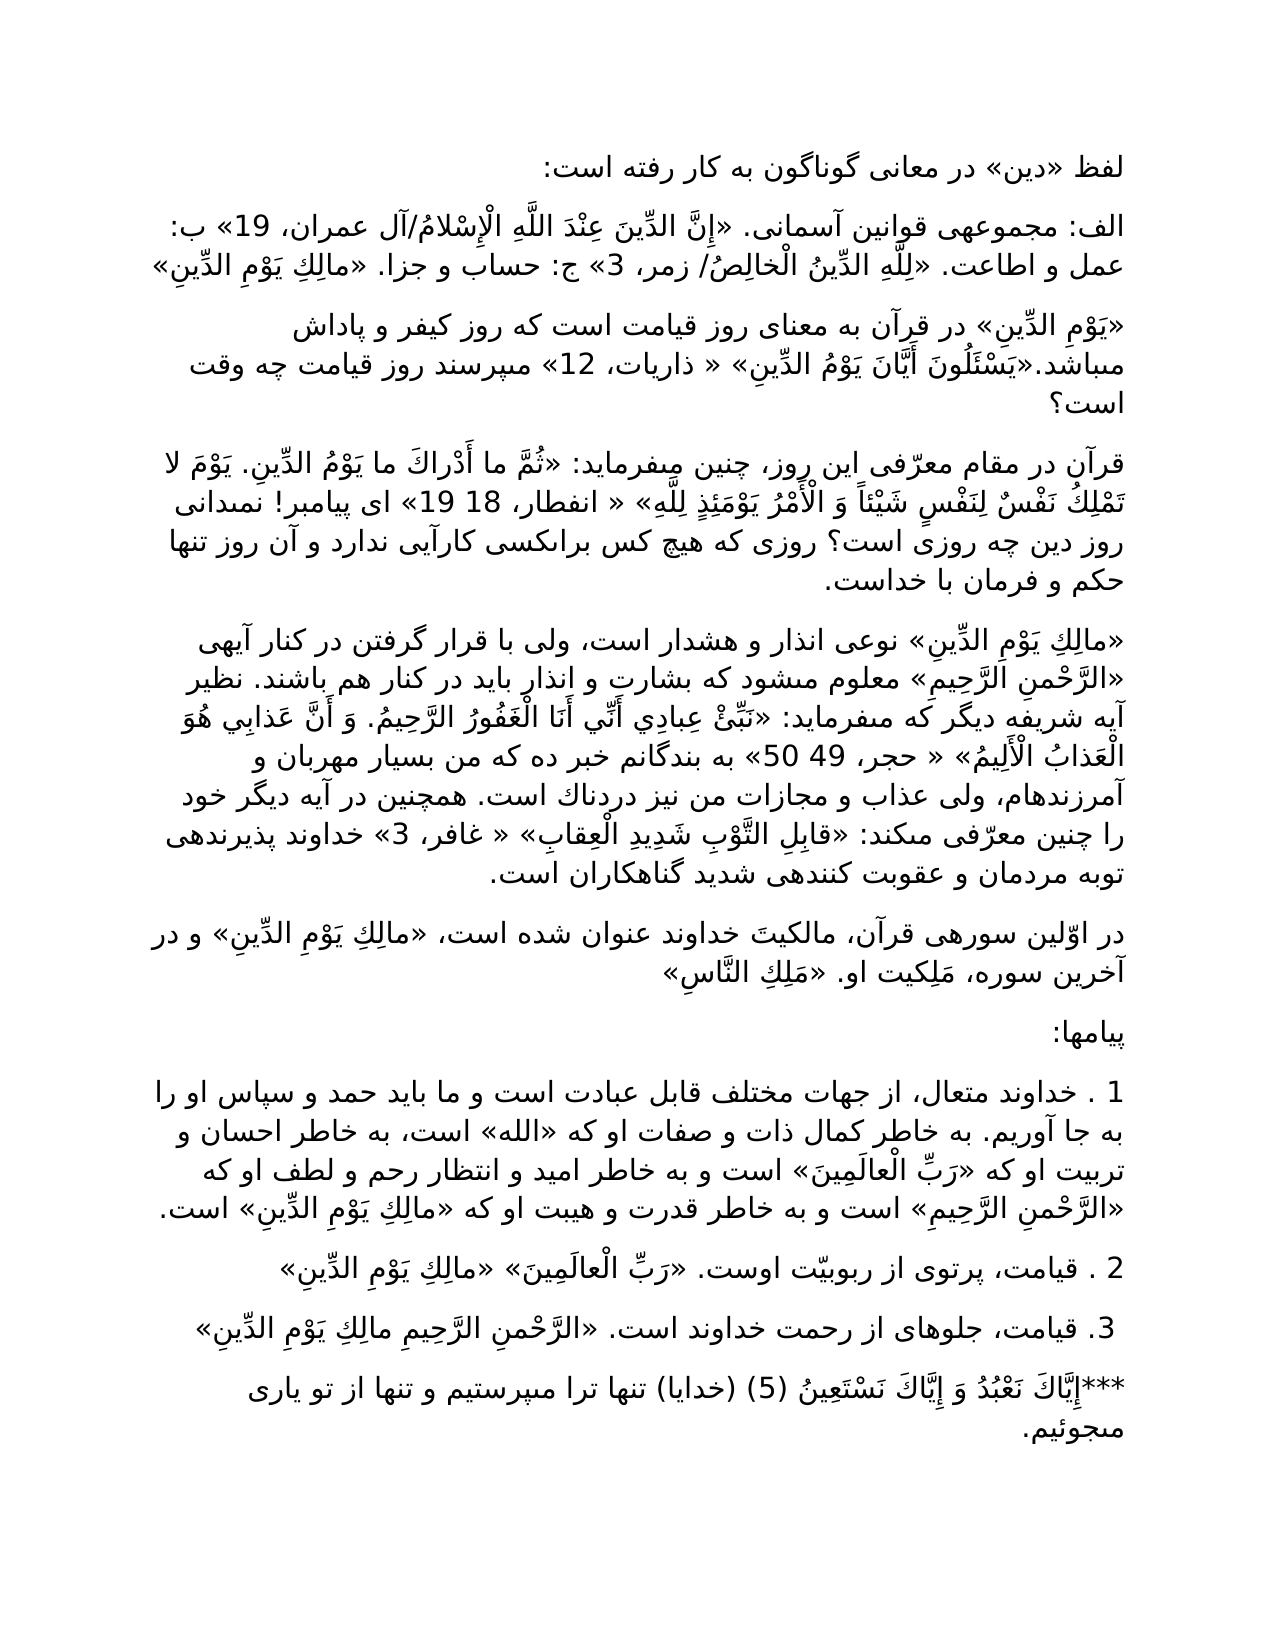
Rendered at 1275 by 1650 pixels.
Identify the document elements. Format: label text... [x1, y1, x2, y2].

text لفظ «دين» در معانى گوناگون به كار رفته است: [150, 150, 1125, 184]
text «مالِكِ يَوْمِ الدِّينِ» نوعى انذار و هشدار است، ولى با قرار گرفتن در كنار آيه‏ى «الرَّحْمنِ الرَّحِيمِ» معلوم مى‏شود كه بشارت و انذار بايد در كنار هم باشند. نظير آيه شريفه ديگر كه مى‏فرمايد: «نَبِّئْ عِبادِي أَنِّي أَنَا الْغَفُورُ الرَّحِيمُ. وَ أَنَّ عَذابِي هُوَ الْعَذابُ الْأَلِيمُ» « حجر، 49 50» به بندگانم خبر ده كه من بسيار مهربان و آمرزنده‏ام، ولى عذاب و مجازات من نيز دردناك است. همچنين در آيه ديگر خود را چنين معرّفى مى‏كند: «قابِلِ التَّوْبِ شَدِيدِ الْعِقابِ» « غافر، 3» خداوند پذيرنده‏ى توبه مردمان و عقوبت كننده‏ى شديد گناهكاران است. [150, 623, 1125, 891]
text پيام‏ها: [150, 1015, 1125, 1049]
text «يَوْمِ الدِّينِ» در قرآن به معناى روز قيامت است كه روز كيفر و پاداش مى‏باشد.«يَسْئَلُونَ أَيَّانَ يَوْمُ الدِّينِ» « ذاريات، 12» مى‏پرسند روز قيامت چه وقت است؟ [150, 308, 1125, 420]
text 1 . خداوند متعال، از جهات مختلف قابل عبادت است و ما بايد حمد و سپاس او را به جا آوريم. به خاطر كمال ذات و صفات او كه «الله» است، به خاطر احسان و تربيت او كه «رَبِّ الْعالَمِينَ» است و به خاطر اميد و انتظار رحم و لطف او كه «الرَّحْمنِ الرَّحِيمِ» است و به خاطر قدرت و هيبت او كه «مالِكِ يَوْمِ الدِّينِ» است. [150, 1075, 1125, 1226]
text قرآن در مقام معرّفى اين روز، چنين مى‏فرمايد: «ثُمَّ ما أَدْراكَ ما يَوْمُ الدِّينِ. يَوْمَ لا تَمْلِكُ نَفْسٌ لِنَفْسٍ شَيْئاً وَ الْأَمْرُ يَوْمَئِذٍ لِلَّهِ» « انفطار، 18 19» اى پيامبر! نمى‏دانى روز دين چه روزى است؟ روزى كه هيچ كس براىكسى كارآيى ندارد و آن روز تنها حكم و فرمان با خداست. [150, 446, 1125, 597]
text ***إِيَّاكَ نَعْبُدُ وَ إِيَّاكَ نَسْتَعِينُ (5) (خدايا) تنها ترا مى‏پرستيم و تنها از تو يارى مى‏جوئيم. [150, 1371, 1125, 1444]
text در اوّلين سوره‏ى قرآن، مالكيتَ خداوند عنوان شده است، «مالِكِ يَوْمِ الدِّينِ» و در آخرين سوره، مَلِكيت او. «مَلِكِ النَّاسِ» [150, 916, 1125, 989]
text 3. قيامت، جلوه‏اى از رحمت خداوند است. «الرَّحْمنِ الرَّحِيمِ مالِكِ يَوْمِ الدِّينِ» [150, 1311, 1125, 1345]
text 2 . قيامت، پرتوى از ربوبيّت اوست. «رَبِّ الْعالَمِينَ» «مالِكِ يَوْمِ الدِّينِ» [150, 1252, 1125, 1286]
text الف: مجموعه‏ى قوانين آسمانى. «إِنَّ الدِّينَ عِنْدَ اللَّهِ الْإِسْلامُ/آل عمران، 19» ب: عمل و اطاعت. «لِلَّهِ الدِّينُ الْخالِصُ/ زمر، 3» ج: حساب و جزا. «مالِكِ يَوْمِ الدِّينِ» [150, 210, 1125, 283]
